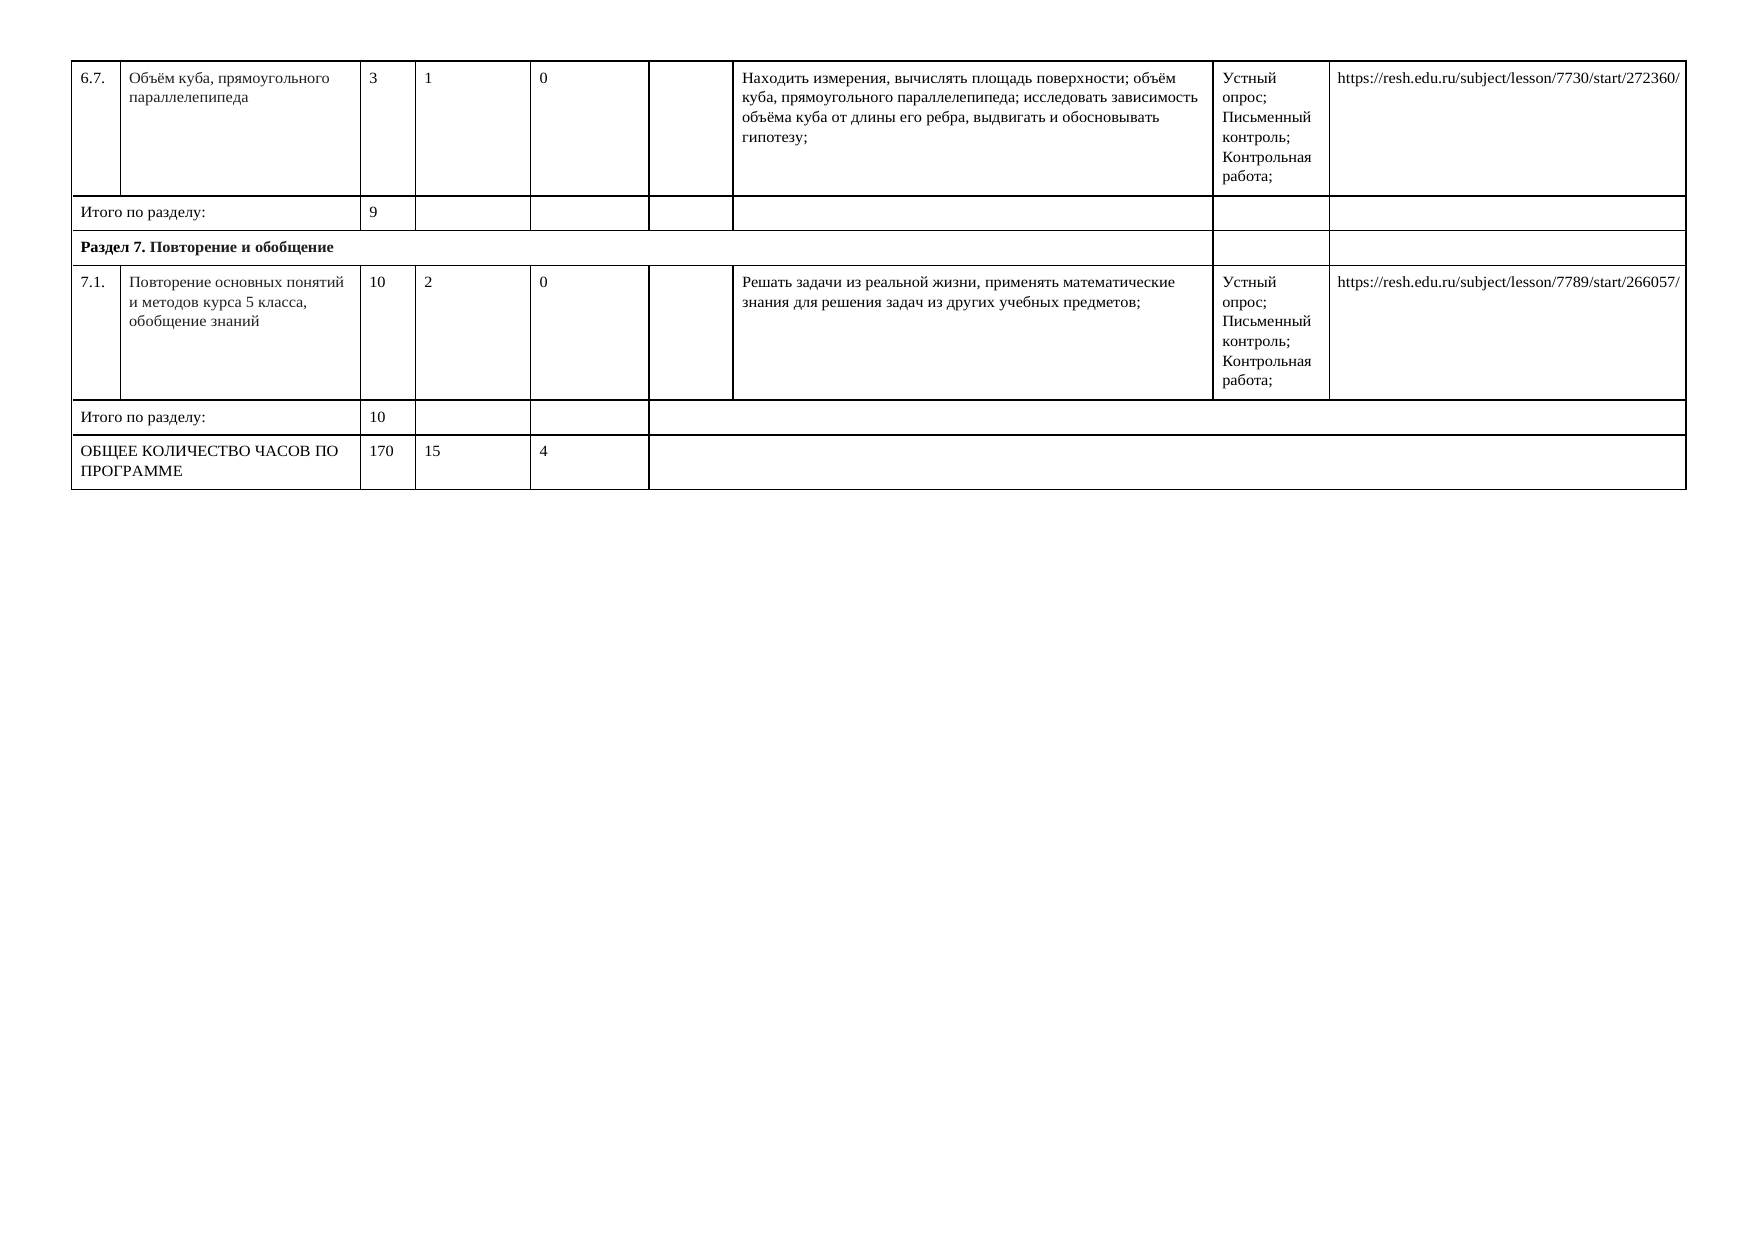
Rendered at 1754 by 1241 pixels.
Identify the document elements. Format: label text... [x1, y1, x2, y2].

table_cell 2 [416, 266, 530, 399]
table_cell [650, 197, 732, 230]
table_cell [650, 401, 1685, 434]
table_cell [1214, 231, 1329, 264]
table_cell [650, 266, 732, 399]
table_cell 15 [416, 436, 530, 488]
table_cell [1330, 231, 1685, 264]
table_cell [1330, 197, 1685, 230]
table_cell 170 [361, 436, 415, 488]
table_cell [416, 197, 530, 230]
table_cell ОБЩЕЕ КОЛИЧЕСТВО ЧАСОВ ПО ПРОГРАММЕ [72, 435, 360, 488]
table_header 1 [416, 62, 530, 195]
table_cell 9 [361, 197, 415, 230]
table_header [650, 62, 732, 195]
table_cell Раздел 7. Повторение и обобщение [72, 231, 1212, 264]
table_cell 10 [361, 266, 415, 399]
table_cell 4 [531, 436, 648, 488]
table_header Устный опрос; Письменный контроль; Контрольная работа; [1214, 62, 1329, 195]
table_cell https://resh.edu.ru/subject/lesson/7789/start/266057/ [1330, 266, 1685, 399]
table_cell [734, 197, 1212, 230]
table_cell Повторение основных понятий и методов курса 5 класса, обобщение знаний [121, 266, 360, 399]
table_cell [531, 197, 648, 230]
table_cell Итого по разделу: [72, 196, 360, 230]
table_header Находить измерения, вычислять площадь поверхности; объём куба, прямоугольного параллелепипеда; исследовать зависимость объёма куба от длины его ребра, выдвигать и обосновывать гипотезу; [734, 62, 1212, 195]
table_header 0 [531, 62, 648, 195]
table_cell 0 [531, 266, 648, 399]
table_cell Решать задачи из реальной жизни, применять математические знания для решения задач из других учебных предметов; [734, 266, 1212, 399]
table_header 6.7. [72, 62, 120, 195]
table_cell [416, 401, 530, 434]
table_header https://resh.edu.ru/subject/lesson/7730/start/272360/ [1330, 62, 1685, 195]
table_cell Итого по разделу: [72, 400, 360, 434]
table_cell 7.1. [72, 266, 120, 399]
table_cell [531, 401, 648, 434]
table_header Объём куба, прямоугольного параллелепипеда [121, 62, 360, 195]
table_cell [1214, 197, 1329, 230]
table_cell [650, 436, 1685, 488]
table_cell 10 [361, 401, 415, 434]
table_header 3 [361, 62, 415, 195]
table_cell Устный опрос; Письменный контроль; Контрольная работа; [1214, 266, 1329, 399]
